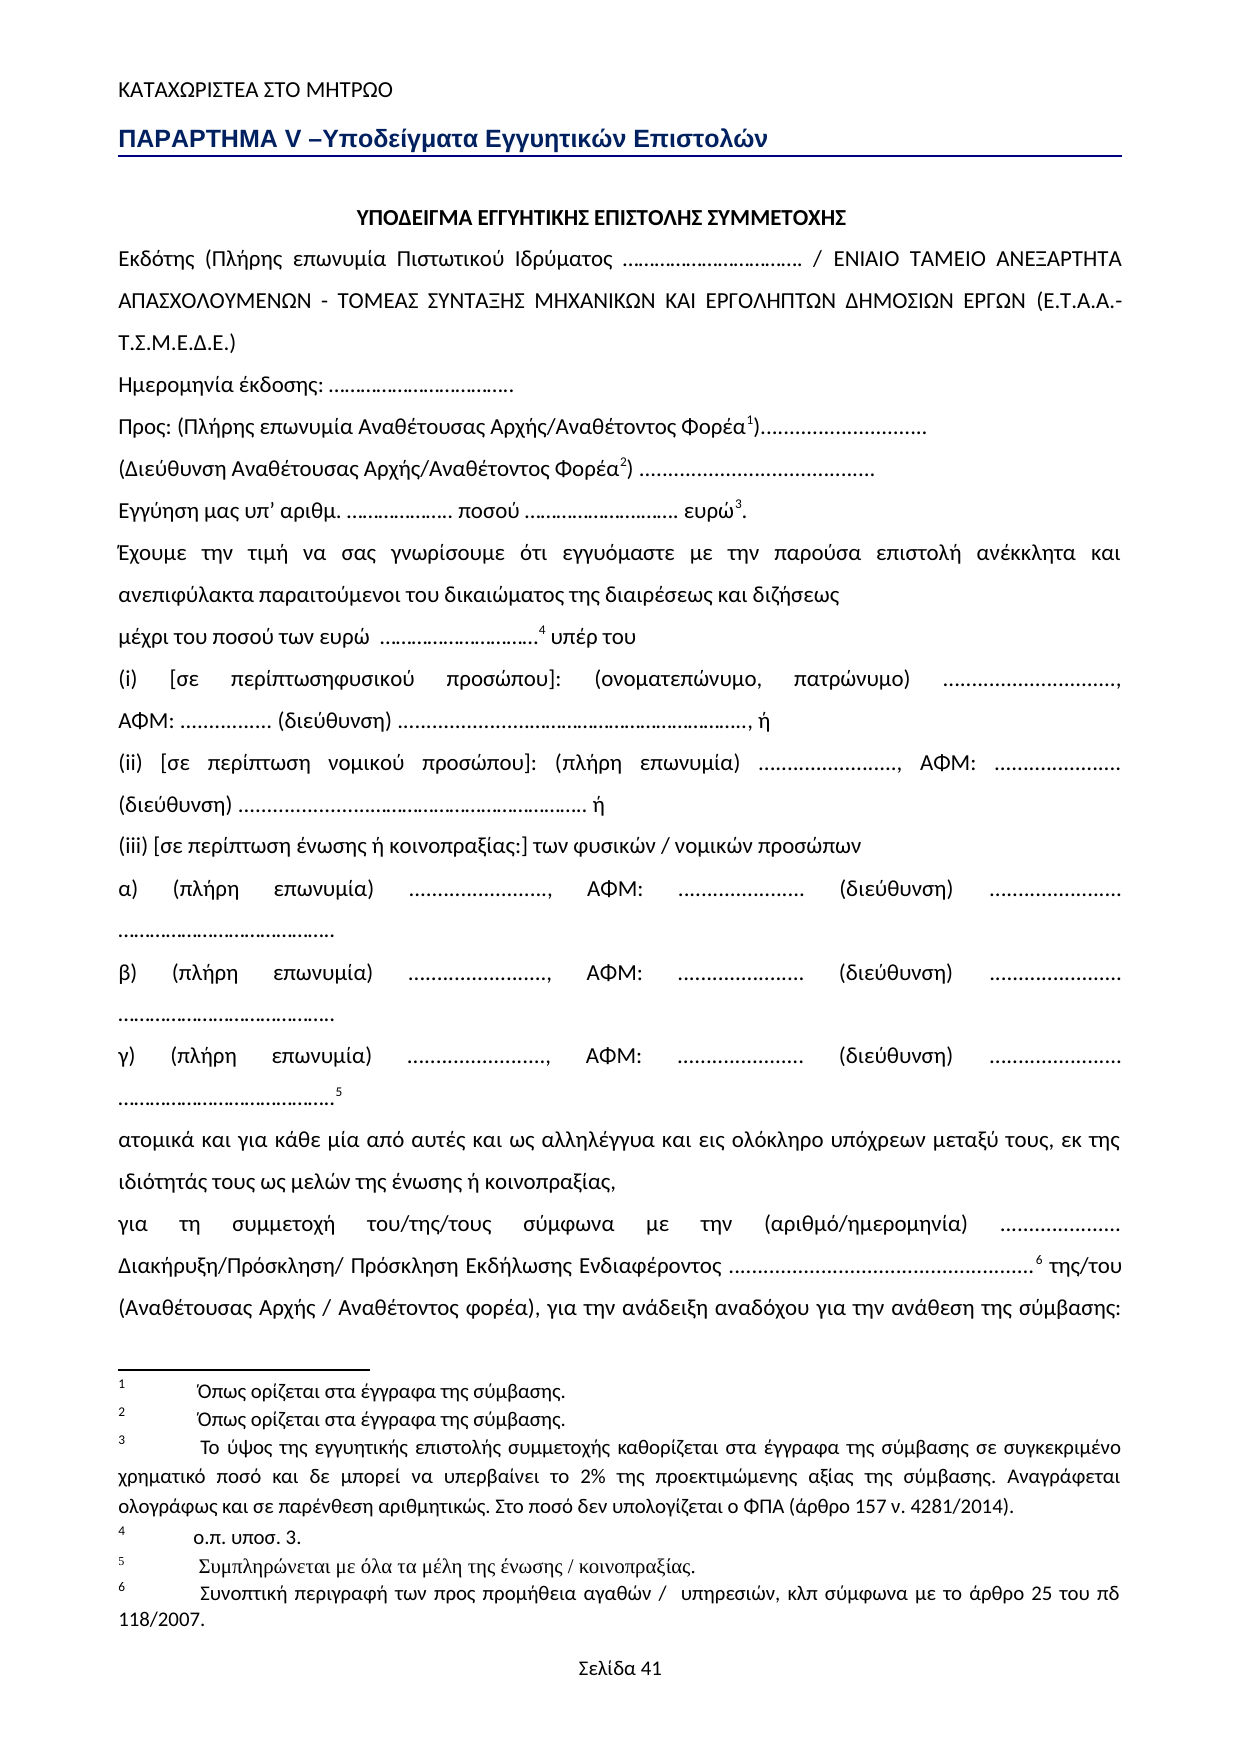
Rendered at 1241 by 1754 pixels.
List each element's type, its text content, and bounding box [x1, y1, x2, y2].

text Έχουμε την τιμή να σας γνωρίσουμε ότι εγγυόμαστε με την παρούσα επιστολή ανέκκλητα και ανεπιφύλακτα παραιτούμενοι του δικαιώματος της διαιρέσεως και διζήσεως [118, 538, 1122, 608]
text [118, 1209, 1122, 1321]
text Εγγύηση μας υπ’ αριθμ. ……………….. ποσού ………………….……. ευρώ. [118, 496, 1122, 524]
text (iii) [σε περίπτωση ένωσης ή κοινοπραξίας:] των φυσικών / νομικών προσώπων [118, 832, 1122, 860]
text μέχρι του ποσού των ευρώ ………………………… υπέρ του [118, 622, 1122, 650]
text Εκδότης (Πλήρης επωνυμία Πιστωτικού Ιδρύματος ……………………………. / ΕΝΙΑΙΟ ΤΑΜΕΙΟ ΑΝΕΞΑΡΤΗΤΑ ΑΠΑΣΧΟΛΟΥΜΕΝΩΝ - ΤΟΜΕΑΣ ΣΥΝΤΑΞΗΣ ΜΗΧΑΝΙΚΩΝ ΚΑΙ ΕΡΓΟΛΗΠΤΩΝ ΔΗΜΟΣΙΩΝ ΕΡΓΩΝ (Ε.Τ.Α.Α.-Τ.Σ.Μ.Ε.Δ.Ε.) [118, 244, 1122, 356]
text Προς: (Πλήρης επωνυμία Αναθέτουσας Αρχής/Αναθέτοντος Φορέα)............................. [118, 412, 1122, 440]
text ΥΠΟΔΕΙΓΜΑ ΕΓΓΥΗΤΙΚΗΣ ΕΠΙΣΤΟΛΗΣ ΣΥΜΜΕΤΟΧΗΣ [81, 203, 1122, 231]
text (i) [σε περίπτωσηφυσικού προσώπου]: (ονοματεπώνυμο, πατρώνυμο) .............................., ΑΦΜ: ................ (διεύθυνση) .......................………………………………….., ή [118, 664, 1122, 734]
text Ημερομηνία έκδοσης: …………………………….. [118, 370, 1122, 398]
text α) (πλήρη επωνυμία) ........................, ΑΦΜ: ...................... (διεύθυνση) .......................………………………………….. [118, 874, 1122, 944]
text (ii) [σε περίπτωση νομικού προσώπου]: (πλήρη επωνυμία) ........................, ΑΦΜ: ...................... (διεύθυνση) .......................………………………………….. ή [118, 748, 1122, 818]
text β) (πλήρη επωνυμία) ........................, ΑΦΜ: ...................... (διεύθυνση) .......................………………………………….. [118, 958, 1122, 1028]
text γ) (πλήρη επωνυμία) ........................, ΑΦΜ: ...................... (διεύθυνση) .......................………………………………….. [118, 1042, 1122, 1112]
subtitle ΠΑΡΑΡΤΗΜΑ V –Υποδείγματα Εγγυητικών Επιστολών [118, 124, 1122, 155]
text (Διεύθυνση Αναθέτουσας Αρχής/Αναθέτοντος Φορέα) ......................................... [118, 454, 1122, 482]
text ατομικά και για κάθε μία από αυτές και ως αλληλέγγυα και εις ολόκληρο υπόχρεων μεταξύ τους, εκ της ιδιότητάς τους ως μελών της ένωσης ή κοινοπραξίας, [118, 1126, 1122, 1196]
